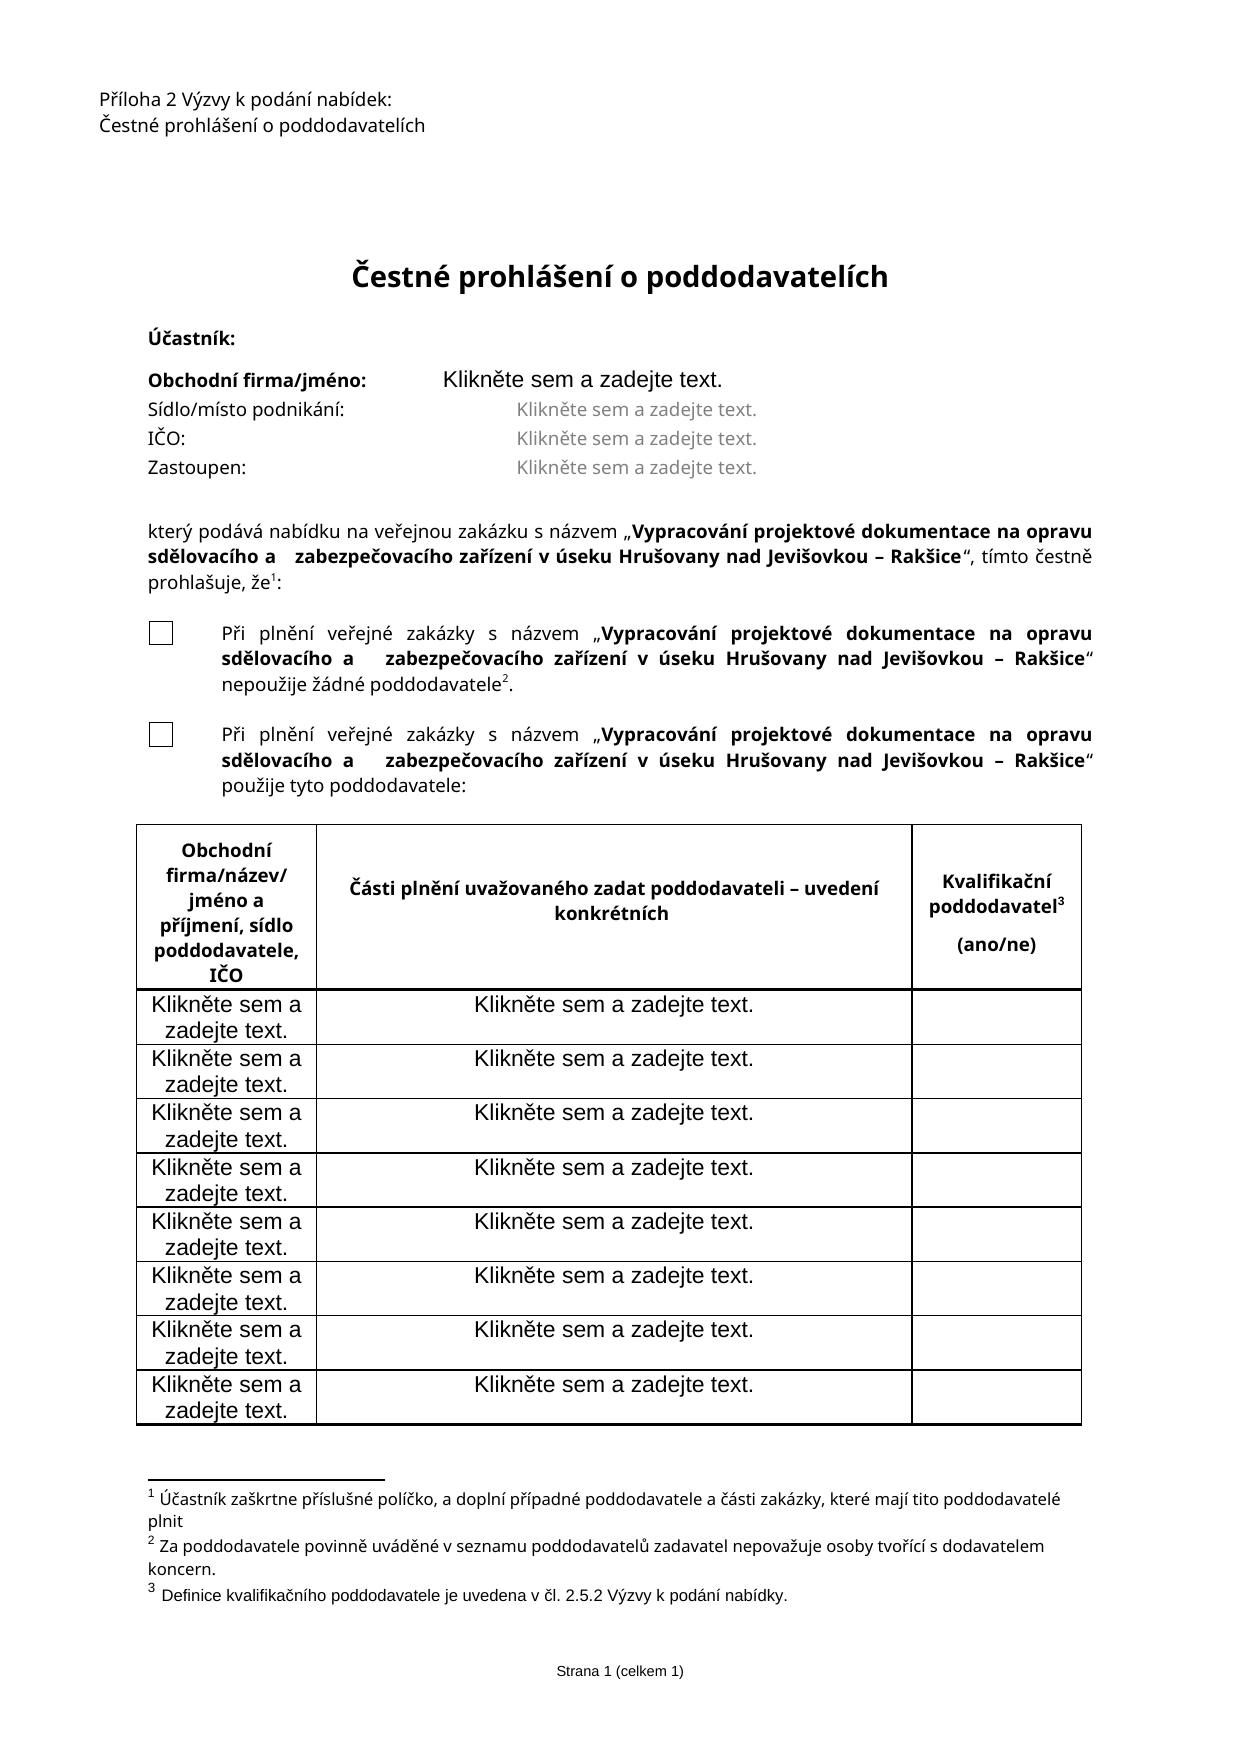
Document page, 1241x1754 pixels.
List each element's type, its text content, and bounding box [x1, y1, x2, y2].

text Při plnění veřejné zakázky s názvem „Vypracování projektové dokumentace na opravu sdělovacího a zabezpečovacího zařízení v úseku Hrušovany nad Jevišovkou – Rakšice“ použije tyto poddodavatele: [148, 721, 1093, 798]
text Účastník: [148, 321, 1093, 352]
text který podává nabídku na veřejnou zakázku s názvem „Vypracování projektové dokumentace na opravu sdělovacího a zabezpečovacího zařízení v úseku Hrušovany nad Jevišovkou – Rakšice“, tímto čestně prohlašuje, že: [148, 518, 1093, 595]
table_cell [913, 1371, 1081, 1423]
text Při plnění veřejné zakázky s názvem „Vypracování projektové dokumentace na opravu sdělovacího a zabezpečovacího zařízení v úseku Hrušovany nad Jevišovkou – Rakšice“ nepoužije žádné poddodavatele. [148, 620, 1093, 696]
table_cell [913, 991, 1081, 1043]
table_cell [913, 1045, 1081, 1098]
table_cell [913, 1262, 1081, 1315]
text Obchodní firma/jméno: [148, 364, 1093, 393]
table_cell [913, 1316, 1081, 1369]
title Čestné prohlášení o poddodavatelích [148, 256, 1093, 296]
table_header Části plnění uvažovaného zadat poddodavateli – uvedení konkrétních [317, 825, 911, 988]
table_cell [913, 1208, 1081, 1261]
table_cell [913, 1099, 1081, 1152]
text Sídlo/místo podnikání: [148, 393, 1093, 422]
table_header Kvalifikační poddodavatel (ano/ne) [913, 825, 1081, 988]
table_header Obchodní firma/název/ jméno a příjmení, sídlo poddodavatele, IČO [137, 825, 316, 988]
text Zastoupen: [148, 451, 1093, 480]
text IČO: [148, 422, 1093, 451]
table_cell [913, 1154, 1081, 1206]
